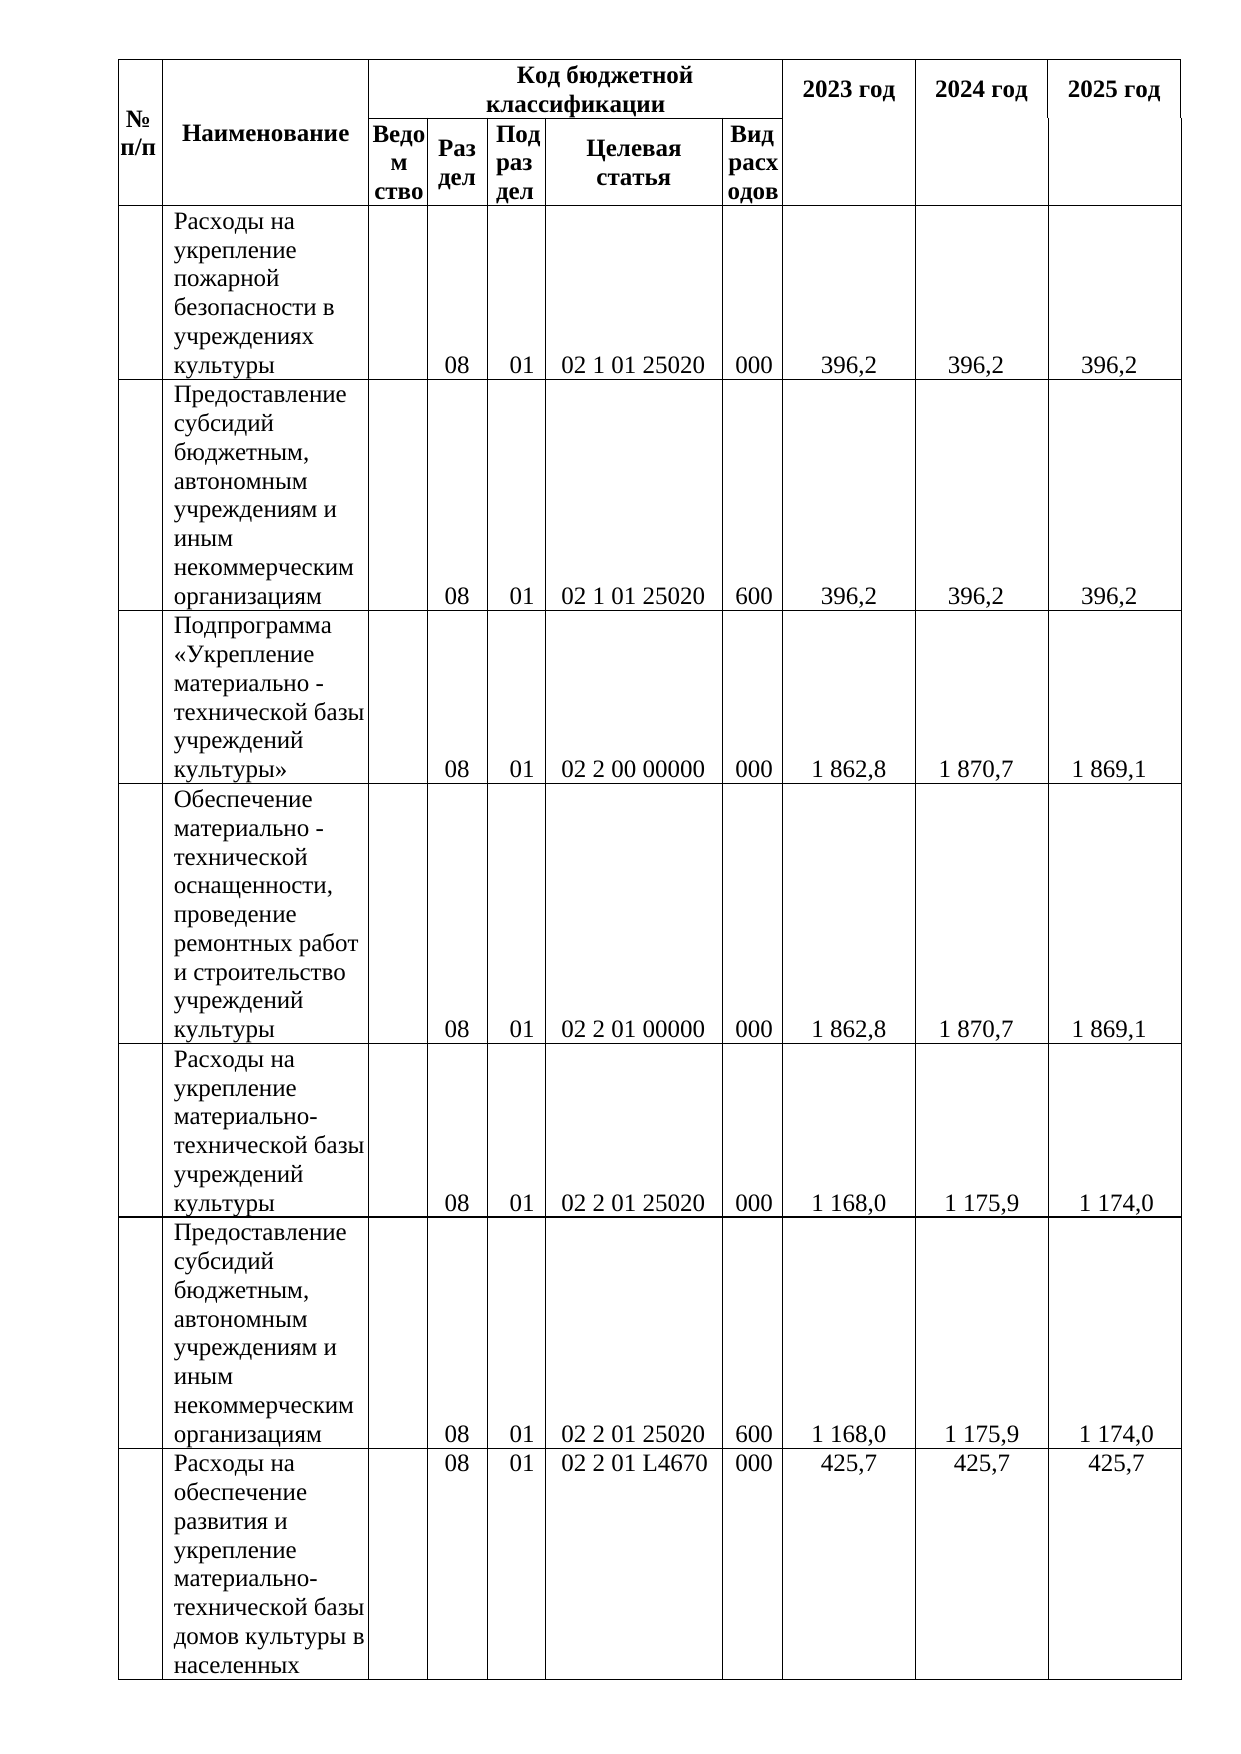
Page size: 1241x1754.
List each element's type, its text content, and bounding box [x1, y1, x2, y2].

table_cell 1 168,0 [783, 1218, 915, 1447]
table_cell [1049, 118, 1181, 205]
table_cell 08 [428, 1449, 487, 1678]
table_cell 02 2 01 25020 [546, 1218, 722, 1447]
table_cell Обеспечение материально - технической оснащенности, проведение ремонтных работ и строительство учреждений культуры [163, 784, 368, 1043]
table_cell 396,2 [916, 380, 1048, 609]
table_cell 08 [428, 784, 487, 1043]
table_cell 1 870,7 [916, 611, 1048, 783]
table_cell 600 [723, 1218, 782, 1447]
table_cell 01 [488, 1044, 545, 1216]
table_cell 01 [488, 380, 545, 609]
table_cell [163, 1449, 368, 1678]
table_cell 01 [488, 611, 545, 783]
table_cell 01 [488, 1449, 545, 1678]
table_cell [119, 784, 162, 1043]
table_cell 02 1 01 25020 [546, 206, 722, 378]
table_cell [783, 118, 915, 205]
table_cell 02 2 01 25020 [546, 1044, 722, 1216]
table_cell 08 [428, 1218, 487, 1447]
table_cell Расходы на укрепление материально-технической базы учреждений культуры [163, 1044, 368, 1216]
table_cell Раз дел [428, 119, 487, 205]
table_cell 01 [488, 784, 545, 1043]
table_header 2023 год [783, 60, 915, 118]
table_cell 1 175,9 [916, 1218, 1048, 1447]
table_cell 02 2 00 00000 [546, 611, 722, 783]
table_cell 1 869,1 [1049, 611, 1181, 783]
table_cell [916, 118, 1048, 205]
table_cell Целевая статья [546, 119, 722, 205]
table_header Код бюджетной классификации [369, 60, 782, 118]
table_cell 425,7 [783, 1449, 915, 1678]
table_cell 396,2 [783, 206, 915, 378]
table_cell [369, 611, 427, 783]
table_cell [369, 380, 427, 609]
table_cell 1 174,0 [1049, 1044, 1181, 1216]
table_cell Ведом ство [369, 119, 427, 205]
table_header 2024 год [916, 60, 1047, 118]
table_cell 1 862,8 [783, 784, 915, 1043]
table_cell 01 [488, 1218, 545, 1447]
table_cell Под раз дел [488, 119, 545, 205]
table_cell [369, 206, 427, 378]
table_cell [119, 380, 162, 609]
table_cell [369, 784, 427, 1043]
table_cell [369, 1449, 427, 1678]
table_cell 01 [488, 206, 545, 378]
table_cell 1 168,0 [783, 1044, 915, 1216]
table_cell [119, 1449, 162, 1678]
table_cell 000 [723, 784, 782, 1043]
table_cell 396,2 [1049, 380, 1181, 609]
table_cell 02 1 01 25020 [546, 380, 722, 609]
table_header № п/п [119, 60, 162, 205]
table_cell 000 [723, 206, 782, 378]
table_header Наименование [163, 60, 368, 205]
table_cell 02 2 01 L4670 [546, 1449, 722, 1678]
table_cell 02 2 01 00000 [546, 784, 722, 1043]
table_cell 1 870,7 [916, 784, 1048, 1043]
table_cell 425,7 [1049, 1449, 1181, 1678]
table_cell 425,7 [916, 1449, 1048, 1678]
table_cell 08 [428, 380, 487, 609]
table_cell 1 174,0 [1049, 1218, 1181, 1447]
table_cell [369, 1044, 427, 1216]
table_cell 08 [428, 1044, 487, 1216]
table_cell [119, 1218, 162, 1447]
table_cell Расходы на укрепление пожарной безопасности в учреждениях культуры [163, 206, 368, 378]
table_cell 08 [428, 611, 487, 783]
table_cell 396,2 [1049, 206, 1181, 378]
table_cell 1 862,8 [783, 611, 915, 783]
table_cell 1 869,1 [1049, 784, 1181, 1043]
table_cell 396,2 [916, 206, 1048, 378]
table_cell 1 175,9 [916, 1044, 1048, 1216]
table_cell 000 [723, 611, 782, 783]
table_cell Подпрограмма «Укрепление материально - технической базы учреждений культуры» [163, 611, 368, 783]
table_cell [119, 1044, 162, 1216]
table_cell [369, 1218, 427, 1447]
table_cell Предоставление субсидий бюджетным, автономным учреждениям и иным некоммерческим организациям [163, 1218, 368, 1447]
table_cell 000 [723, 1044, 782, 1216]
table_cell 396,2 [783, 380, 915, 609]
table_cell Вид расходов [723, 119, 782, 205]
table_cell 600 [723, 380, 782, 609]
table_header 2025 год [1048, 60, 1180, 118]
table_cell [119, 206, 162, 378]
table_cell Предоставление субсидий бюджетным, автономным учреждениям и иным некоммерческим организациям [163, 380, 368, 609]
table_cell 08 [428, 206, 487, 378]
table_cell 000 [723, 1449, 782, 1678]
table_cell [119, 611, 162, 783]
